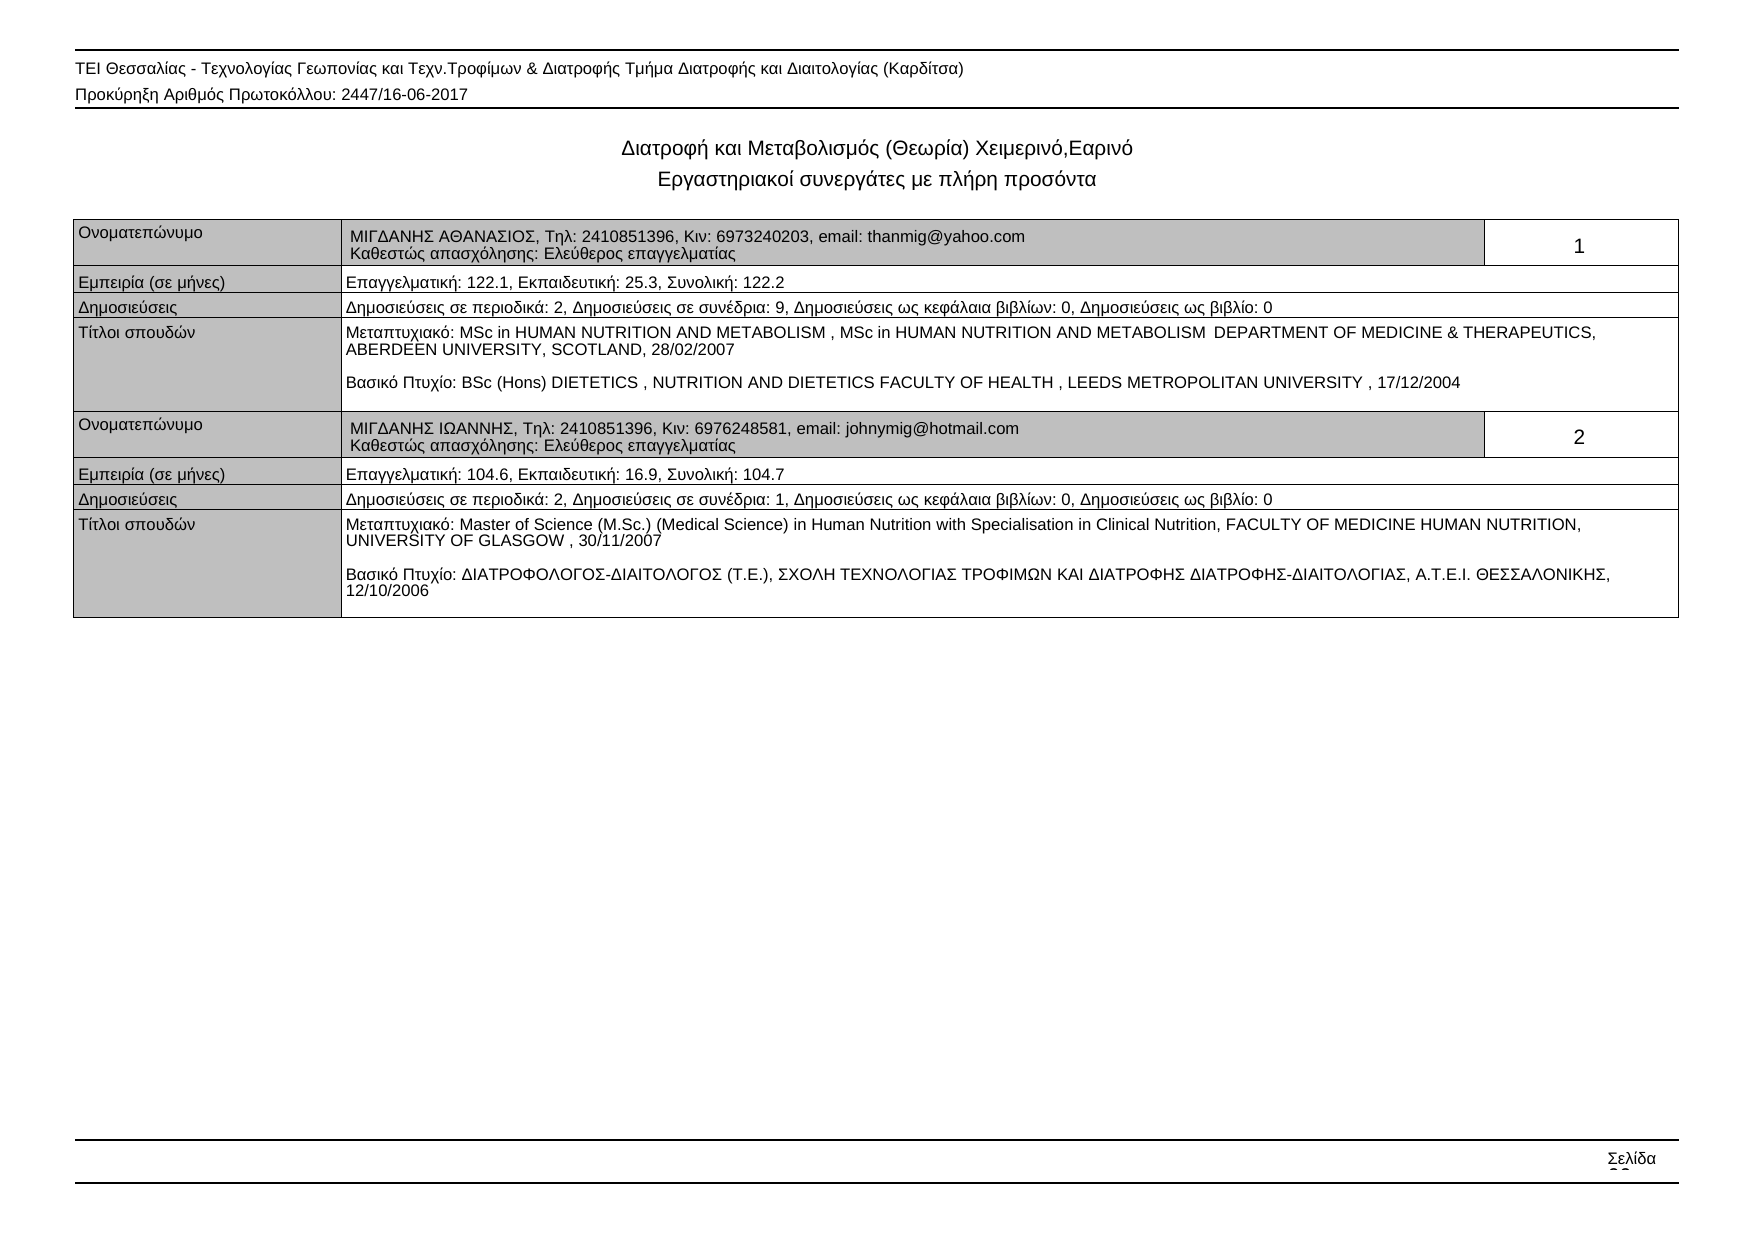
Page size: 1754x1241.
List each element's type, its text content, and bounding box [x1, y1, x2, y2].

table_cell Εμπειρία (σε μήνες) [74, 266, 341, 292]
table_cell Επαγγελματική: 122.1, Εκπαιδευτική: 25.3, Συνολική: 122.2 [342, 266, 1678, 292]
table_cell Εμπειρία (σε μήνες) [74, 458, 341, 484]
table_cell ΜΙΓΔΑΝΗΣ ΙΩΑΝΝΗΣ, Τηλ: 2410851396, Κιν: 6976248581, email: johnymig@hotmail.com Καθεστώς απασχόλησης: Ελεύθερος επαγγελματίας [342, 412, 1484, 457]
table_cell Επαγγελματική: 104.6, Εκπαιδευτική: 16.9, Συνολική: 104.7 [342, 458, 1678, 484]
table_cell Δημοσιεύσεις [74, 293, 341, 317]
table_header 1 [1485, 220, 1678, 265]
table_cell Ονοματεπώνυμο [74, 412, 341, 457]
table_header ΜΙΓΔΑΝΗΣ ΑΘΑΝΑΣΙΟΣ, Τηλ: 2410851396, Κιν: 6973240203, email: thanmig@yahoo.com Καθεστώς απασχόλησης: Ελεύθερος επαγγελματίας [342, 220, 1484, 265]
table_cell Μεταπτυχιακό: Master of Science (M.Sc.) (Medical Science) in Human Nutrition with Specialisation in Clinical Nutrition, FACULTY OF MEDICINE HUMAN NUTRITION, UNIVERSITY OF GLASGOW , 30/11/2007 Βασικό Πτυχίο: ΔΙΑΤΡΟΦΟΛΟΓΟΣ-ΔΙΑΙΤΟΛΟΓΟΣ (Τ.Ε.), ΣΧΟΛΗ ΤΕΧΝΟΛΟΓΙΑΣ ΤΡΟΦΙΜΩΝ ΚΑΙ ΔΙΑΤΡΟΦΗΣ ΔΙΑΤΡΟΦΗΣ-ΔΙΑΙΤΟΛΟΓΙΑΣ, Α.Τ.Ε.Ι. ΘΕΣΣΑΛΟΝΙΚΗΣ, 12/10/2006 [342, 510, 1678, 617]
table_cell Δημοσιεύσεις σε περιοδικά: 2, Δημοσιεύσεις σε συνέδρια: 1, Δημοσιεύσεις ως κεφάλαια βιβλίων: 0, Δημοσιεύσεις ως βιβλίο: 0 [342, 485, 1678, 509]
table_header Ονοματεπώνυμο [74, 220, 341, 265]
text Διατροφή και Μεταβολισμός (Θεωρία) Χειμερινό,Εαρινό Εργαστηριακοί συνεργάτες με πλήρη προσόντα [616, 136, 1138, 191]
table_cell Μεταπτυχιακό: MSc in HUMAN NUTRITION AND METABOLISM , MSc in HUMAN NUTRITION AND METABOLISM DEPARTMENT OF MEDICINE & THERAPEUTICS, ABERDEEN UNIVERSITY, SCOTLAND, 28/02/2007 Βασικό Πτυχίο: BSc (Hons) DIETETICS , NUTRITION AND DIETETICS FACULTY OF HEALTH , LEEDS METROPOLITAN UNIVERSITY , 17/12/2004 [342, 318, 1678, 411]
table_cell Δημοσιεύσεις [74, 485, 341, 509]
table_cell Δημοσιεύσεις σε περιοδικά: 2, Δημοσιεύσεις σε συνέδρια: 9, Δημοσιεύσεις ως κεφάλαια βιβλίων: 0, Δημοσιεύσεις ως βιβλίο: 0 [342, 293, 1678, 317]
table_cell Τίτλοι σπουδών [74, 510, 341, 617]
table_cell 2 [1485, 412, 1678, 457]
table_cell Τίτλοι σπουδών [74, 318, 341, 411]
